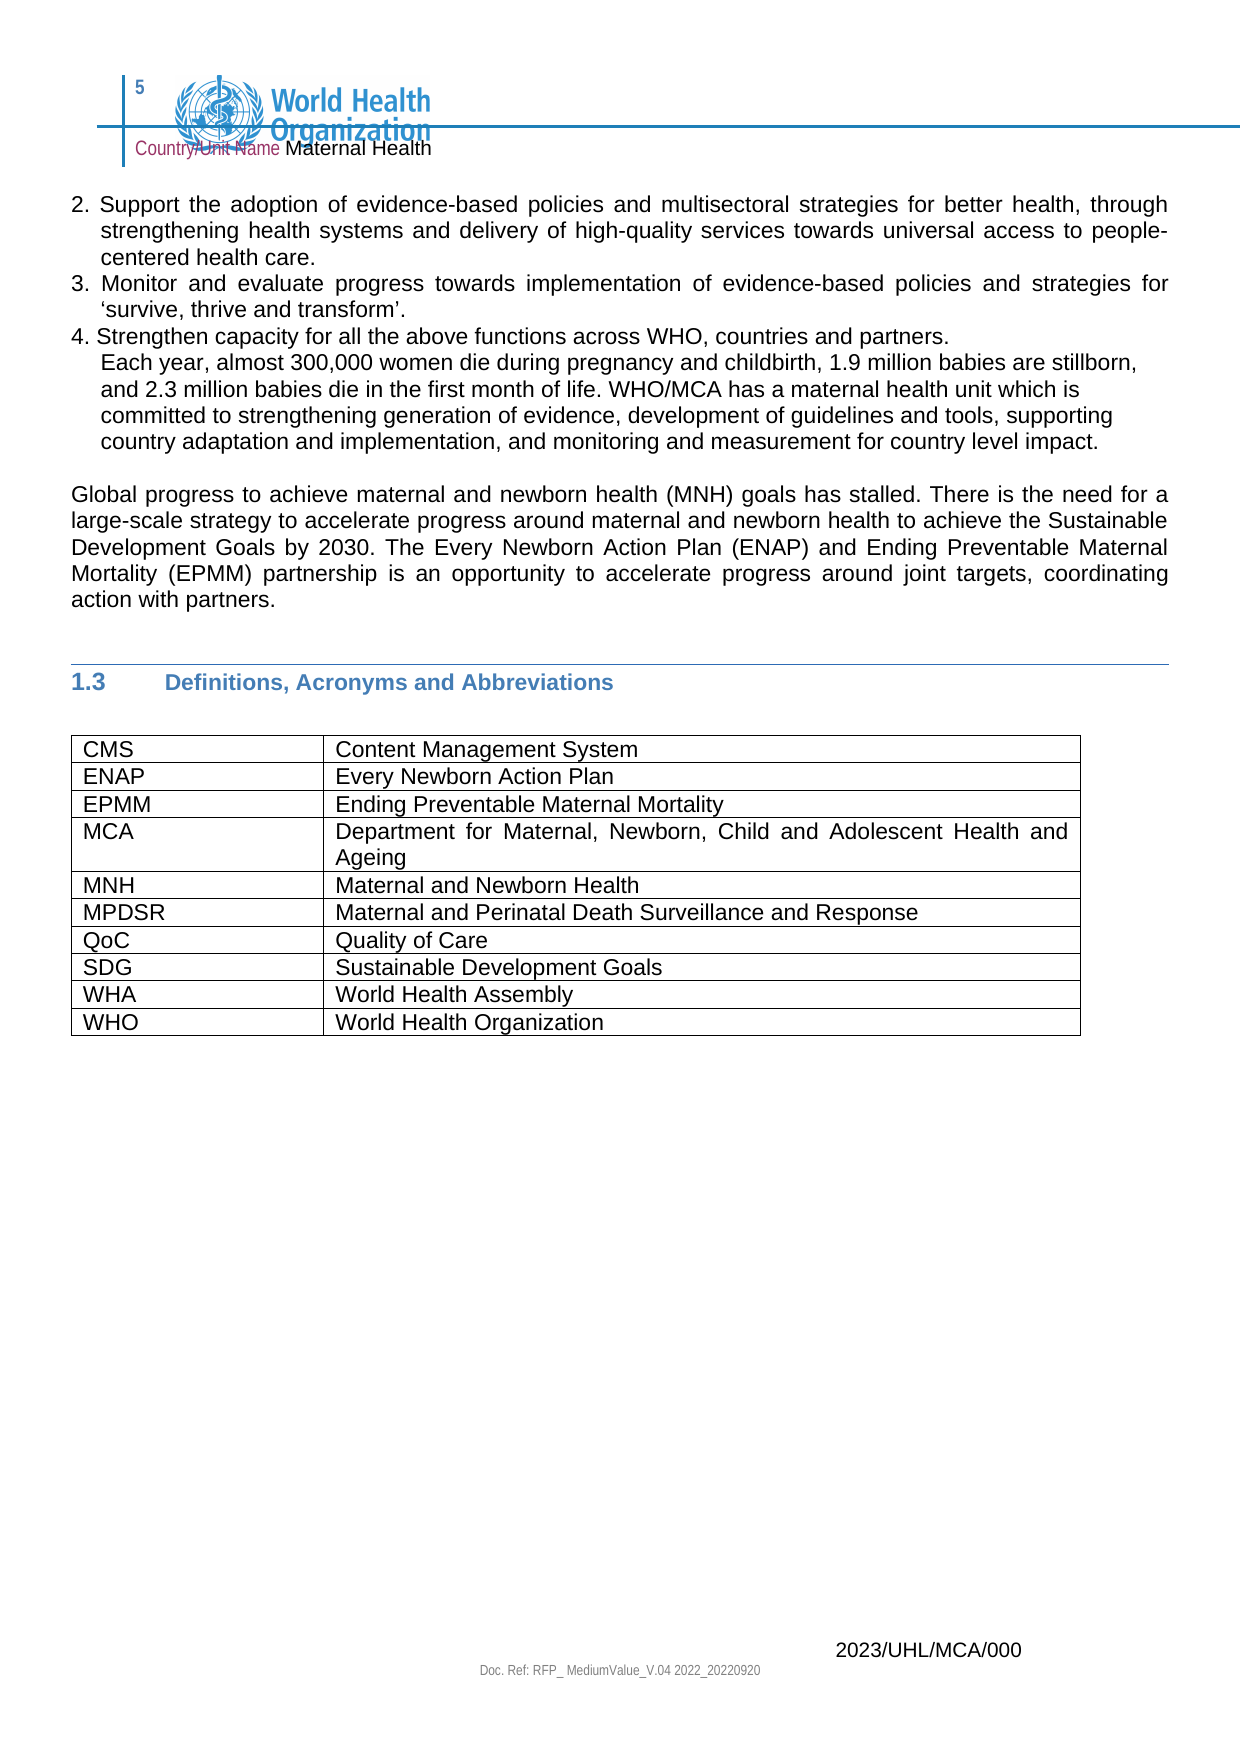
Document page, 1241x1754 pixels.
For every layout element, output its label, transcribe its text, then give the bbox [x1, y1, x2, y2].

picture [375, 148, 382, 154]
table_cell ENAP [72, 763, 323, 789]
table_cell EPMM [72, 791, 323, 817]
table_cell World Health Organization [324, 1009, 1080, 1035]
picture [341, 145, 346, 154]
text Global progress to achieve maternal and newborn health (MNH) goals has stalled. There is the need for a large-scale strategy to accelerate progress around maternal and newborn health to achieve the Sustainable Development Goals by 2030. The Every Newborn Action Plan (ENAP) and Ending Preventable Maternal Mortality (EPMM) partnership is an opportunity to accelerate progress around joint targets, coordinating action with partners. [71, 481, 1169, 613]
table_cell WHO [72, 1009, 323, 1035]
picture [175, 128, 430, 154]
text 4. Strengthen capacity for all the above functions across WHO, countries and partners. [71, 323, 1169, 349]
picture [295, 144, 299, 154]
table_cell MPDSR [72, 899, 323, 926]
text Each year, almost 300,000 women die during pregnancy and childbirth, 1.9 million babies are stillborn, and 2.3 million babies die in the first month of life. WHO/MCA has a maternal health unit which is committed to strengthening generation of evidence, development of guidelines and tools, supporting country adaptation and implementation, and monitoring and measurement for country level impact. [100, 349, 1169, 454]
table_cell Maternal and Perinatal Death Surveillance and Response [324, 899, 1080, 926]
table_header CMS [72, 736, 323, 762]
subtitle Definitions, Acronyms and Abbreviations [71, 665, 1169, 696]
table_cell MCA [72, 818, 323, 871]
table_cell Quality of Care [324, 927, 1080, 953]
picture [237, 144, 242, 154]
picture [423, 145, 428, 154]
table_cell Department for Maternal, Newborn, Child and Adolescent Health and Ageing [324, 818, 1080, 871]
table_header Content Management System [324, 736, 1080, 762]
table_cell QoC [72, 927, 323, 953]
table_cell MNH [72, 872, 323, 898]
table_cell SDG [72, 954, 323, 980]
text 2. Support the adoption of evidence-based policies and multisectoral strategies for better health, through strengthening health systems and delivery of high-quality services towards universal access to people-centered health care. [71, 191, 1169, 270]
table_cell World Health Assembly [324, 981, 1080, 1008]
text 3. Monitor and evaluate progress towards implementation of evidence-based policies and strategies for ‘survive, thrive and transform’. [71, 270, 1169, 323]
picture [175, 75, 430, 125]
picture [288, 143, 292, 154]
table_cell Ending Preventable Maternal Mortality [324, 791, 1080, 817]
table_cell WHA [72, 981, 323, 1008]
table_cell Sustainable Development Goals [324, 954, 1080, 980]
table_cell Maternal and Newborn Health [324, 872, 1080, 898]
table_cell Every Newborn Action Plan [324, 763, 1080, 789]
